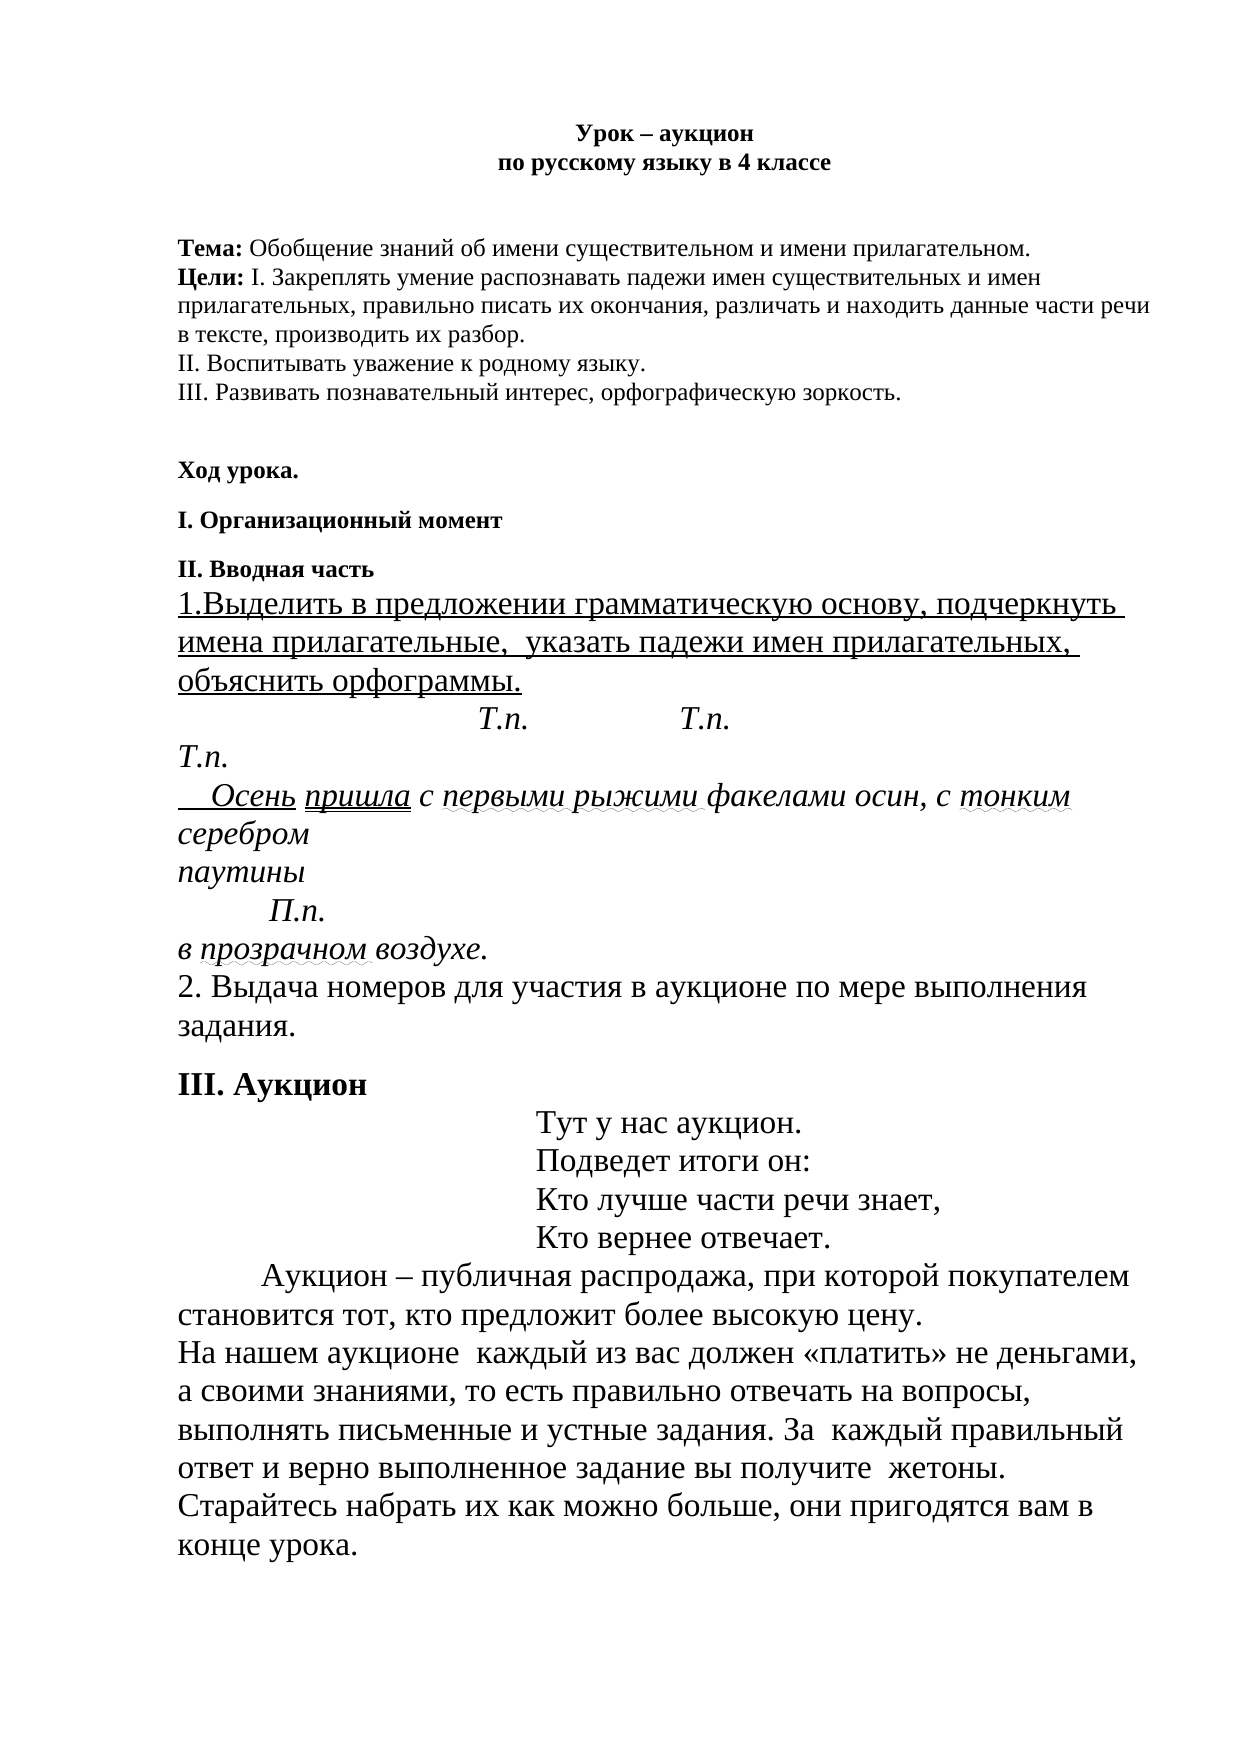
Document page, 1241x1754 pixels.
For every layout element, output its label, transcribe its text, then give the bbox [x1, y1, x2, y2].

text II. Вводная часть [177, 554, 1152, 583]
text Осень пришла с первыми рыжими факелами осин, с тонким серебром [177, 775, 1152, 851]
text П.п. [177, 890, 1152, 928]
text На нашем аукционе каждый из вас должен «платить» не деньгами, а своими знаниями, то есть правильно отвечать на вопросы, выполнять письменные и устные задания. За каждый правильный ответ и верно выполненное задание вы получите жетоны. Старайтесь набрать их как можно больше, они пригодятся вам в конце урока. [177, 1332, 1152, 1562]
text 1.Выделить в предложении грамматическую основу, подчеркнуть имена прилагательные, указать падежи имен прилагательных, объяснить орфограммы. [177, 583, 1152, 698]
text Цели: I. Закреплять умение распознавать падежи имен существительных и имен прилагательных, правильно писать их окончания, различать и находить данные части речи в тексте, производить их разбор. [177, 262, 1152, 348]
text II. Воспитывать уважение к родному языку. [177, 348, 1152, 377]
text I. Организационный момент [177, 505, 1152, 533]
text Урок – аукцион [177, 118, 1152, 147]
text III. Развивать познавательный интерес, орфографическую зоркость. [177, 377, 1152, 406]
text Тут у нас аукцион. [177, 1102, 1152, 1141]
text III. Аукцион [177, 1064, 1152, 1102]
text по русскому языку в 4 классе [177, 147, 1152, 176]
text Подведет итоги он: [177, 1141, 1152, 1179]
text 2. Выдача номеров для участия в аукционе по мере выполнения задания. [177, 966, 1152, 1043]
text паутины [177, 851, 1152, 890]
text Аукцион – публичная распродажа, при которой покупателем становится тот, кто предложит более высокую цену. [177, 1256, 1152, 1332]
text Ход урока. [177, 455, 1152, 484]
text Т.п. Т.п. Т.п. [177, 698, 1152, 775]
text в прозрачном воздухе. [177, 928, 1152, 966]
text Кто вернее отвечает. [177, 1217, 1152, 1256]
text Тема: Обобщение знаний об имени существительном и имени прилагательном. [177, 233, 1152, 262]
text Кто лучше части речи знает, [177, 1179, 1152, 1217]
